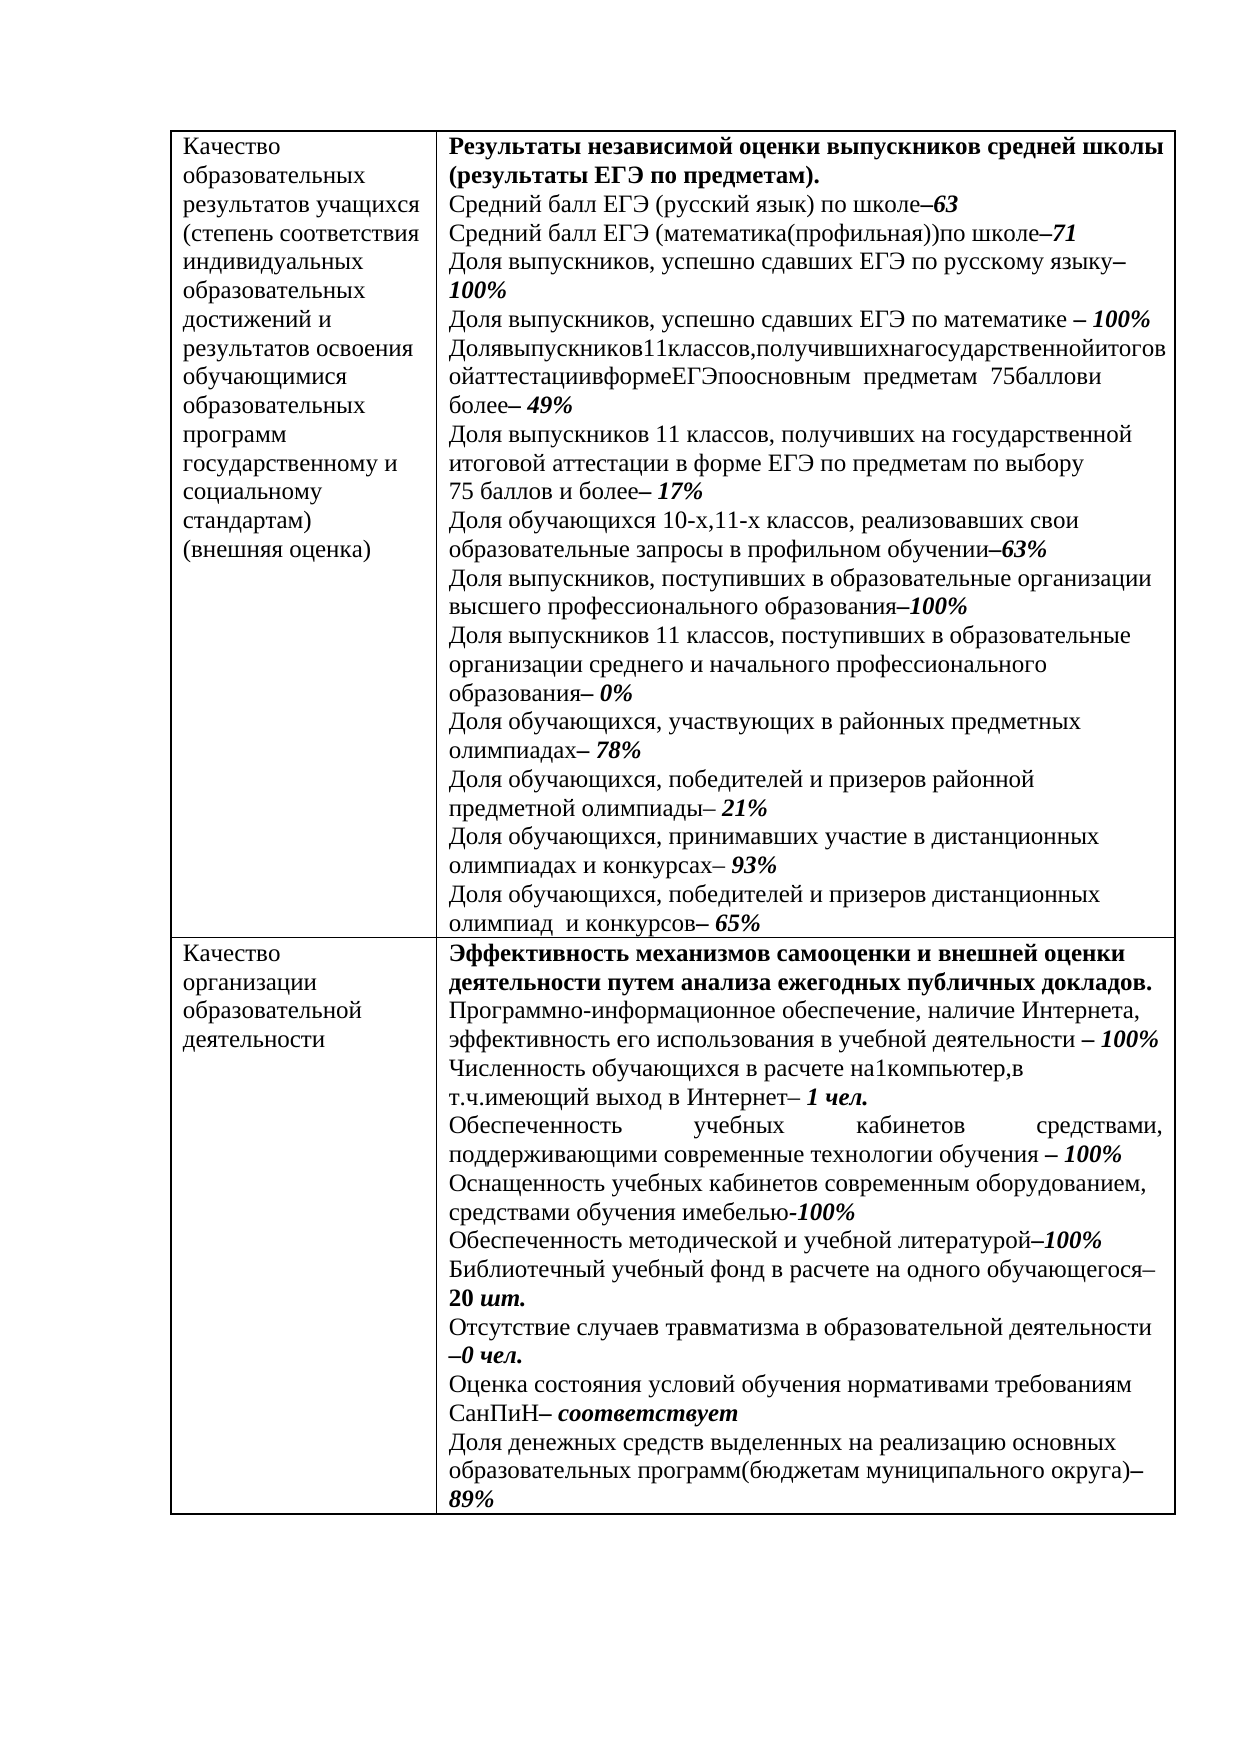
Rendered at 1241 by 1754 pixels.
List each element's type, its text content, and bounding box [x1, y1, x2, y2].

table_cell Качество организации образовательнойдеятельности [172, 938, 436, 1513]
table_cell Результаты независимой оценки выпускников средней школы (результаты ЕГЭ по предметам). Средний балл ЕГЭ (русский язык) по школе–63 Средний балл ЕГЭ (математика(профильная))по школе–71 Доля выпускников, успешно сдавших ЕГЭ по русскому языку–100% Доля выпускников, успешно сдавших ЕГЭ по математике – 100% Долявыпускников11классов,получившихнагосударственнойитоговойаттестациивформеЕГЭпоосновным предметам 75баллови более– 49% Доля выпускников 11 классов, получивших на государственной итоговой аттестации в форме ЕГЭ по предметам по выбору 75 баллов и более– 17% Доля обучающихся 10-х,11-х классов, реализовавших свои образовательные запросы в профильном обучении–63% Доля выпускников, поступивших в образовательные организации высшего профессионального образования–100% Доля выпускников 11 классов, поступивших в образовательные организации среднего и начального профессионального образования– 0% Доля обучающихся, участвующих в районных предметных олимпиадах– 78% Доля обучающихся, победителей и призеров районной предметной олимпиады– 21% Доля обучающихся, принимавших участие в дистанционных олимпиадах и конкурсах– 93% Доля обучающихся, победителей и призеров дистанционных олимпиад и конкурсов– 65% [437, 132, 1174, 936]
table_cell Качество образовательных результатов учащихся (степень соответствия индивидуальных образовательных достижений и результатов освоения обучающимися образовательных программ государственному и социальному стандартам) (внешняя оценка) [172, 132, 436, 936]
table_cell Эффективность механизмов самооценки и внешней оценки деятельности путем анализа ежегодных публичных докладов. Программно-информационное обеспечение, наличие Интернета, эффективность его использования в учебной деятельности – 100% Численность обучающихся в расчете на1компьютер,в т.ч.имеющий выход в Интернет– 1 чел. Обеспеченность учебных кабинетов средствами, поддерживающими современные технологии обучения – 100% Оснащенность учебных кабинетов современным оборудованием, средствами обучения имебелью-100% Обеспеченность методической и учебной литературой–100% Библиотечный учебный фонд в расчете на одного обучающегося– 20 шт. Отсутствие случаев травматизма в образовательной деятельности –0 чел. Оценка состояния условий обучения нормативами требованиям СанПиН– соответствует Доля денежных средств выделенных на реализацию основных образовательных программ(бюджетам муниципального округа)–89% [437, 938, 1174, 1513]
